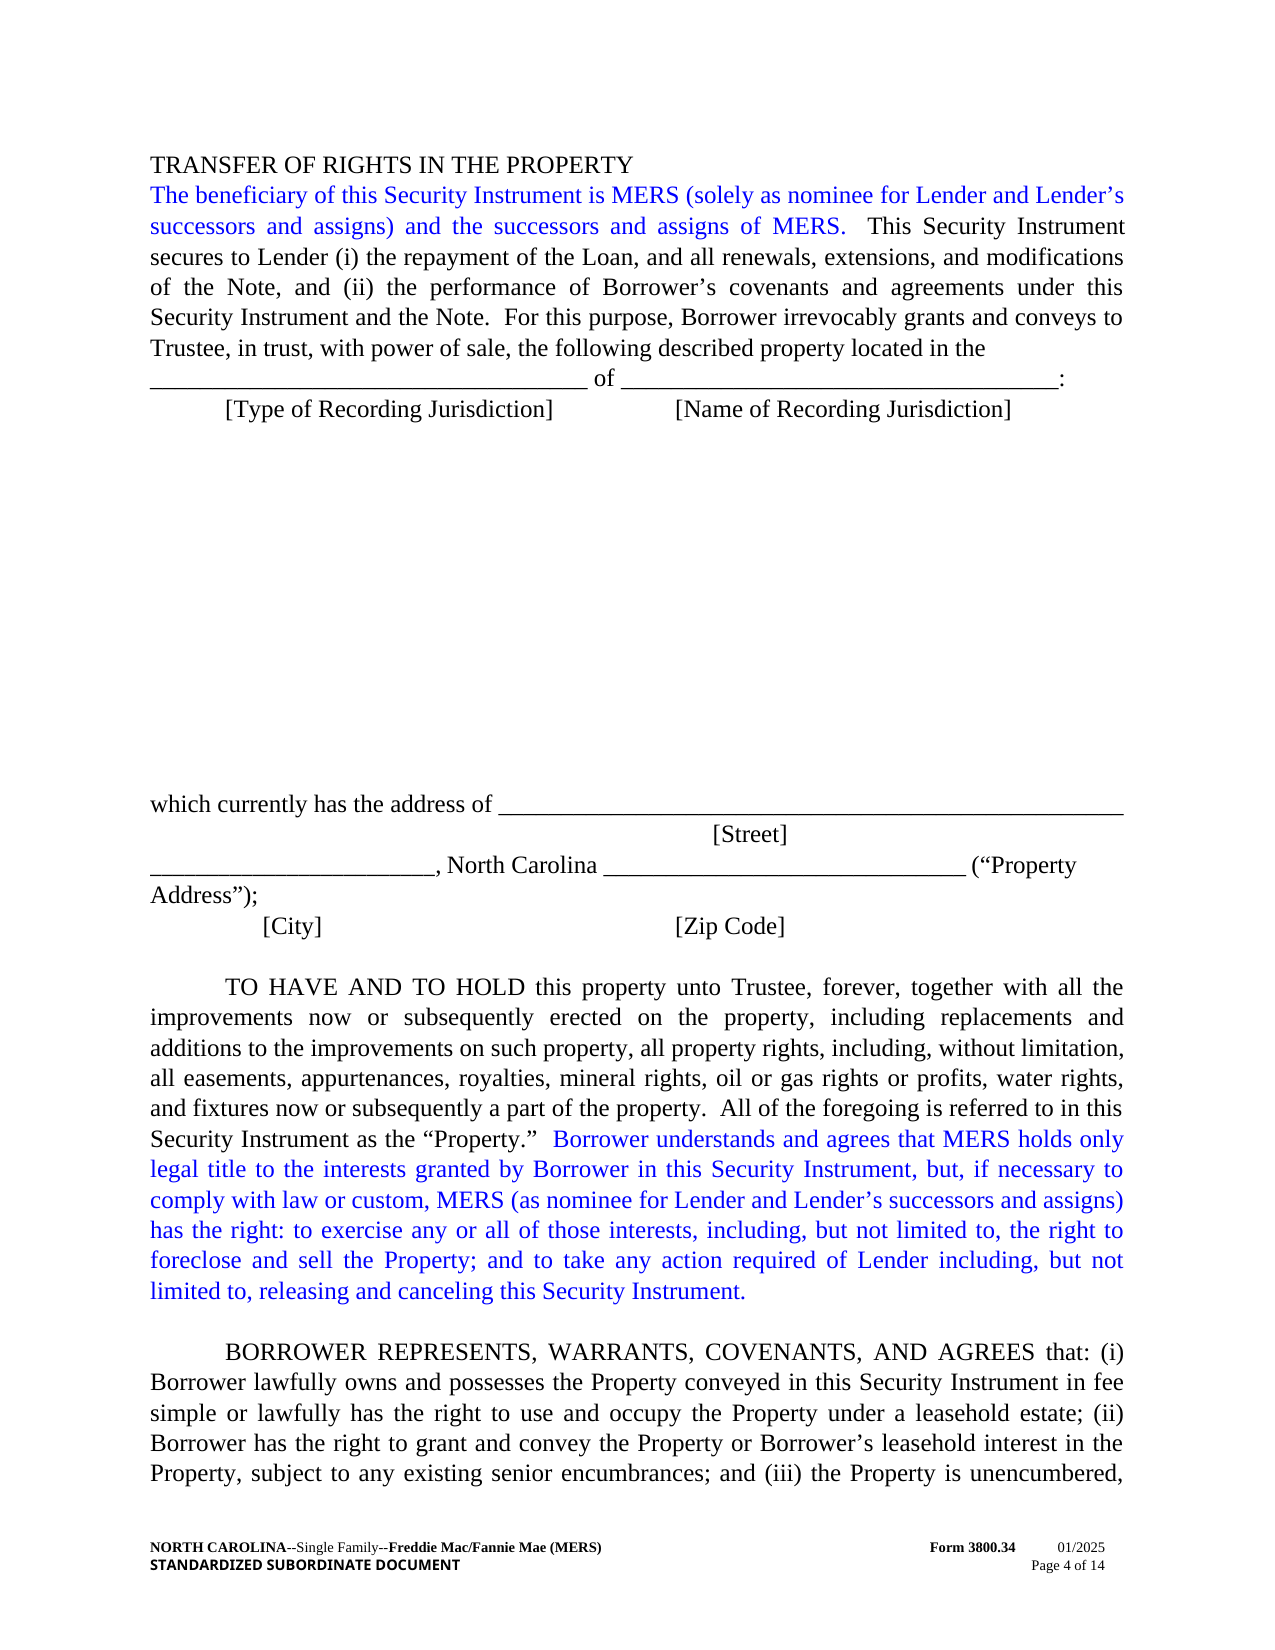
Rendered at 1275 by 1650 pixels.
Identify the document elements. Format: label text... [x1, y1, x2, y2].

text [150, 1337, 1125, 1487]
text The beneficiary of this Security Instrument is MERS (solely as nominee for Lender and Lender’s successors and assigns) and the successors and assigns of MERS. This Security Instrument secures to Lender (i) the repayment of the Loan, and all renewals, extensions, and modifications of the Note, and (ii) the performance of Borrower’s covenants and agreements under this Security Instrument and the Note. For this purpose, Borrower irrevocably grants and conveys to Trustee, in trust, with power of sale, the following described property located in the [150, 180, 1125, 362]
text which currently has the address of __________________________________________________ [150, 789, 1125, 818]
text [Street] [525, 819, 1125, 848]
text ___________________________________ of ___________________________________: [150, 363, 1125, 392]
text [City] [Zip Code] [150, 911, 1125, 940]
text TRANSFER OF RIGHTS IN THE PROPERTY [150, 150, 1125, 179]
text TO HAVE AND TO HOLD this property unto Trustee, forever, together with all the improvements now or subsequently erected on the property, including replacements and additions to the improvements on such property, all property rights, including, without limitation, all easements, appurtenances, royalties, mineral rights, oil or gas rights or profits, water rights, and fixtures now or subsequently a part of the property. All of the foregoing is referred to in this Security Instrument as the “Property.” Borrower understands and agrees that MERS holds only legal title to the interests granted by Borrower in this Security Instrument, but, if necessary to comply with law or custom, MERS (as nominee for Lender and Lender’s successors and assigns) has the right: to exercise any or all of those interests, including, but not limited to, the right to foreclose and sell the Property; and to take any action required of Lender including, but not limited to, releasing and canceling this Security Instrument. [150, 972, 1125, 1305]
text _________________________, North Carolina _____________________________ (“Property Address”); [150, 850, 1125, 909]
text [Type of Recording Jurisdiction] [Name of Recording Jurisdiction] [150, 394, 1125, 422]
